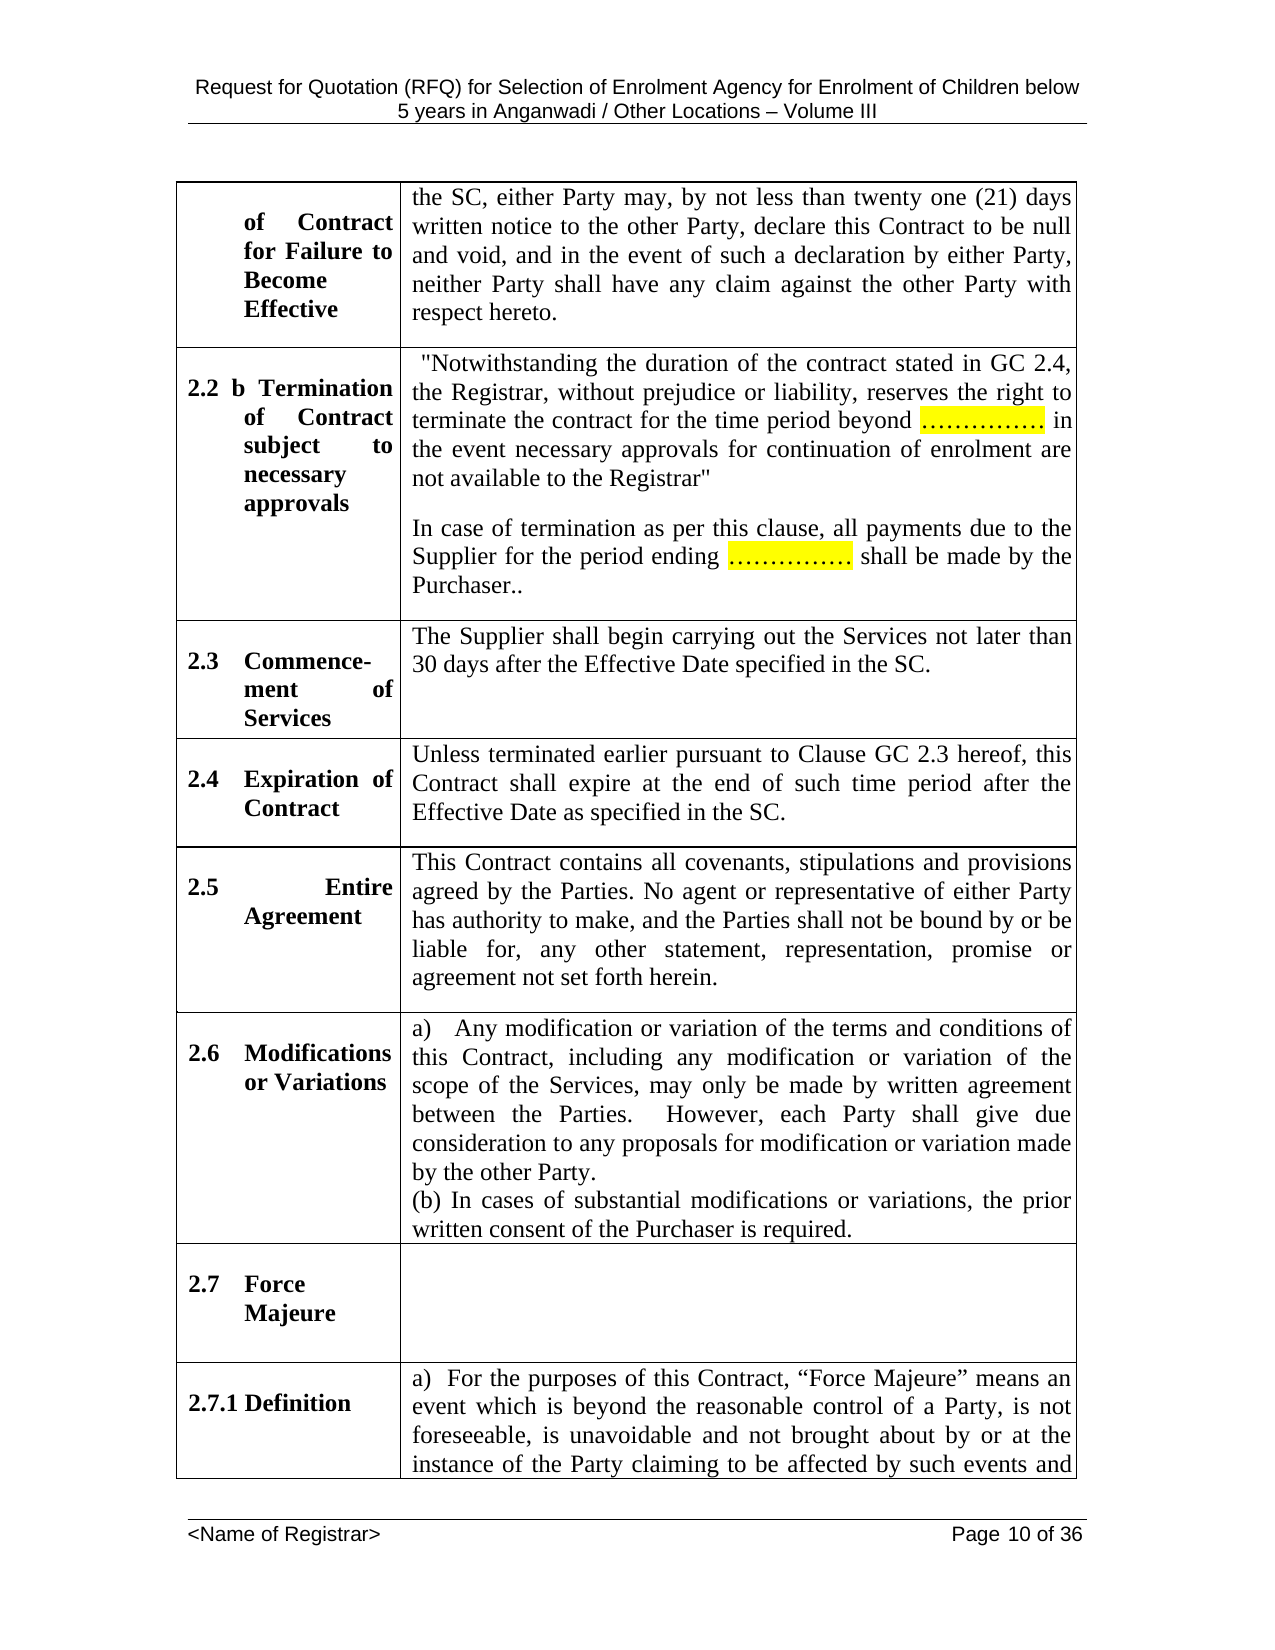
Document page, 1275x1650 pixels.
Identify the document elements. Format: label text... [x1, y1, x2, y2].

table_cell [401, 1363, 1076, 1478]
table_cell 2.7 Force Majeure [177, 1244, 400, 1362]
table_cell 2.3 Commencement of Services [177, 621, 400, 738]
table_cell a) Any modification or variation of the terms and conditions of this Contract, including any modification or variation of the scope of the Services, may only be made by written agreement between the Parties. However, each Party shall give due consideration to any proposals for modification or variation made by the other Party. (b) In cases of substantial modifications or variations, the prior written consent of the Purchaser is required. [401, 1013, 1076, 1243]
table_cell Unless terminated earlier pursuant to Clause GC 2.3 hereof, this Contract shall expire at the end of such time period after the Effective Date as specified in the SC. [401, 739, 1076, 846]
table_cell "Notwithstanding the duration of the contract stated in GC 2.4, the Registrar, without prejudice or liability, reserves the right to terminate the contract for the time period beyond …………… in the event necessary approvals for continuation of enrolment are not available to the Registrar" In case of termination as per this clause, all payments due to the Supplier for the period ending …………… shall be made by the Purchaser.. [401, 348, 1076, 620]
table_cell The Supplier shall begin carrying out the Services not later than 30 days after the Effective Date specified in the SC. [401, 621, 1076, 738]
table_cell 2.6 Modifications or Variations [177, 1013, 400, 1243]
table_cell 2.5 Entire Agreement [177, 848, 400, 1012]
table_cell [401, 183, 1076, 347]
table_cell 2.2 b Termination of Contract subject to necessary approvals [177, 348, 400, 620]
table_cell 2.4 Expiration of Contract [177, 739, 400, 846]
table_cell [177, 183, 400, 347]
table_cell [401, 1244, 1076, 1362]
table_cell 2.7.1 Definition [177, 1363, 400, 1478]
table_cell This Contract contains all covenants, stipulations and provisions agreed by the Parties. No agent or representative of either Party has authority to make, and the Parties shall not be bound by or be liable for, any other statement, representation, promise or agreement not set forth herein. [401, 848, 1076, 1012]
